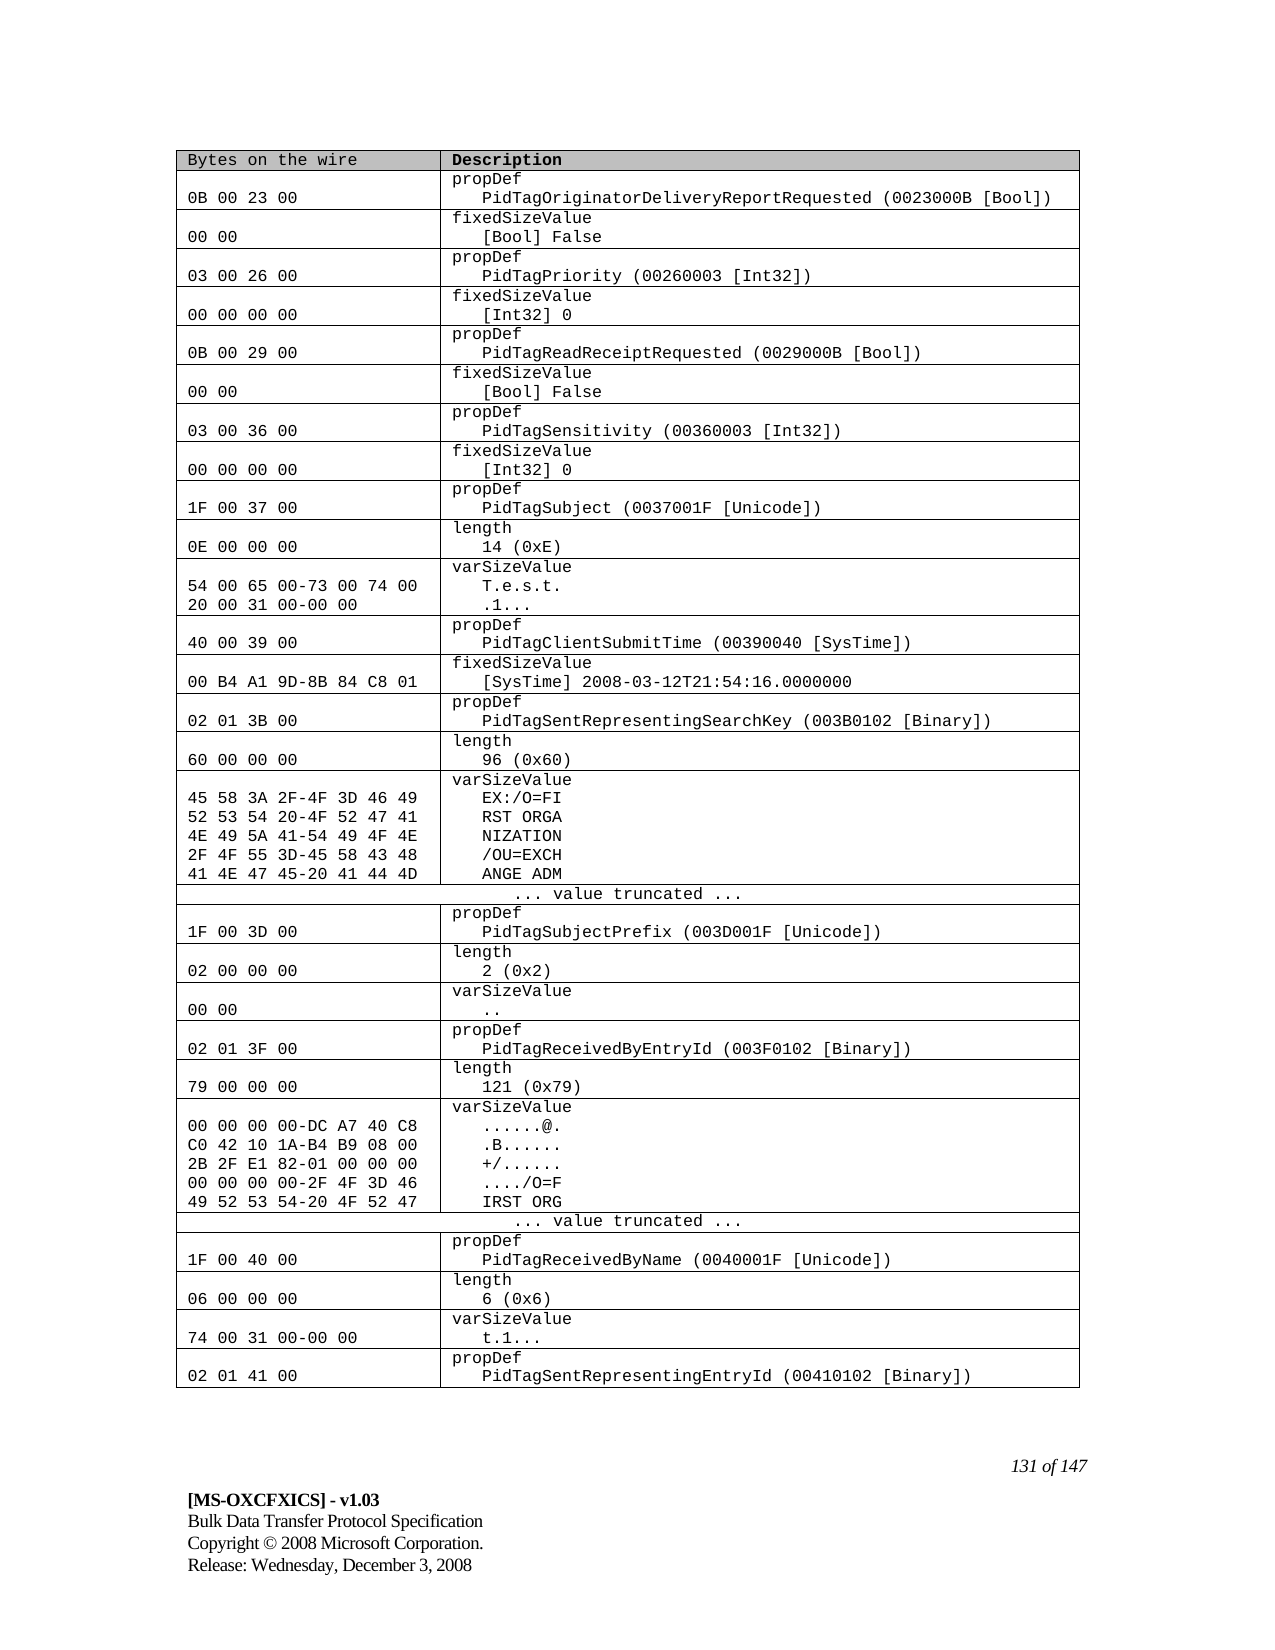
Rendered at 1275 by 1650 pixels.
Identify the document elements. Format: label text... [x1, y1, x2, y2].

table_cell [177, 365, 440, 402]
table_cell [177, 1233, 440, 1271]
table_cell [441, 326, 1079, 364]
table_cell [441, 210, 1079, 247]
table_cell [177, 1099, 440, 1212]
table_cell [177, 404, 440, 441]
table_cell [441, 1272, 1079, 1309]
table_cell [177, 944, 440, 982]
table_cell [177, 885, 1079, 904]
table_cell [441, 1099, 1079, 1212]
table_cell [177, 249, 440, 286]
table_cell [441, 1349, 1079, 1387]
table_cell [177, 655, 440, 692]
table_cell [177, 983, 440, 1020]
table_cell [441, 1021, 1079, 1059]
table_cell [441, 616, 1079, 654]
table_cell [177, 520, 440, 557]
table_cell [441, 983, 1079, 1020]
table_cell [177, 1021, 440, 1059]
table_header Bytes on the wire [177, 151, 440, 170]
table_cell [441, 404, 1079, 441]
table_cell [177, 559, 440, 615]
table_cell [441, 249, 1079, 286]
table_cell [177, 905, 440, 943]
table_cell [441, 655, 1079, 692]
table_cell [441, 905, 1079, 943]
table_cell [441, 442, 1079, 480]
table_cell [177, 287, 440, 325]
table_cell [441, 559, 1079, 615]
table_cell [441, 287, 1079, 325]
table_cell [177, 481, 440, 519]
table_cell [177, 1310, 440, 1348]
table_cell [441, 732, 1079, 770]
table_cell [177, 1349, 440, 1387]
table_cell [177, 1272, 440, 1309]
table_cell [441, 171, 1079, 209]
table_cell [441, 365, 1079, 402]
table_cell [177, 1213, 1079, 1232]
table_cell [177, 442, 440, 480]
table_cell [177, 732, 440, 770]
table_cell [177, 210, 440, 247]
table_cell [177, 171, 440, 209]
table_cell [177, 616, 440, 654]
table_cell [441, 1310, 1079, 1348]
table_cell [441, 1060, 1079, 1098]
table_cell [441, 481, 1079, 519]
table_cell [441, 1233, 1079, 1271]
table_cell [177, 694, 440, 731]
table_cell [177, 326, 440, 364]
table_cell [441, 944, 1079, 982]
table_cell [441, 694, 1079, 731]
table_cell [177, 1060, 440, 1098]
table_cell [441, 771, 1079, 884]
table_header Description [441, 151, 1079, 170]
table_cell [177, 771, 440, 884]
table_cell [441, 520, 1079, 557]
